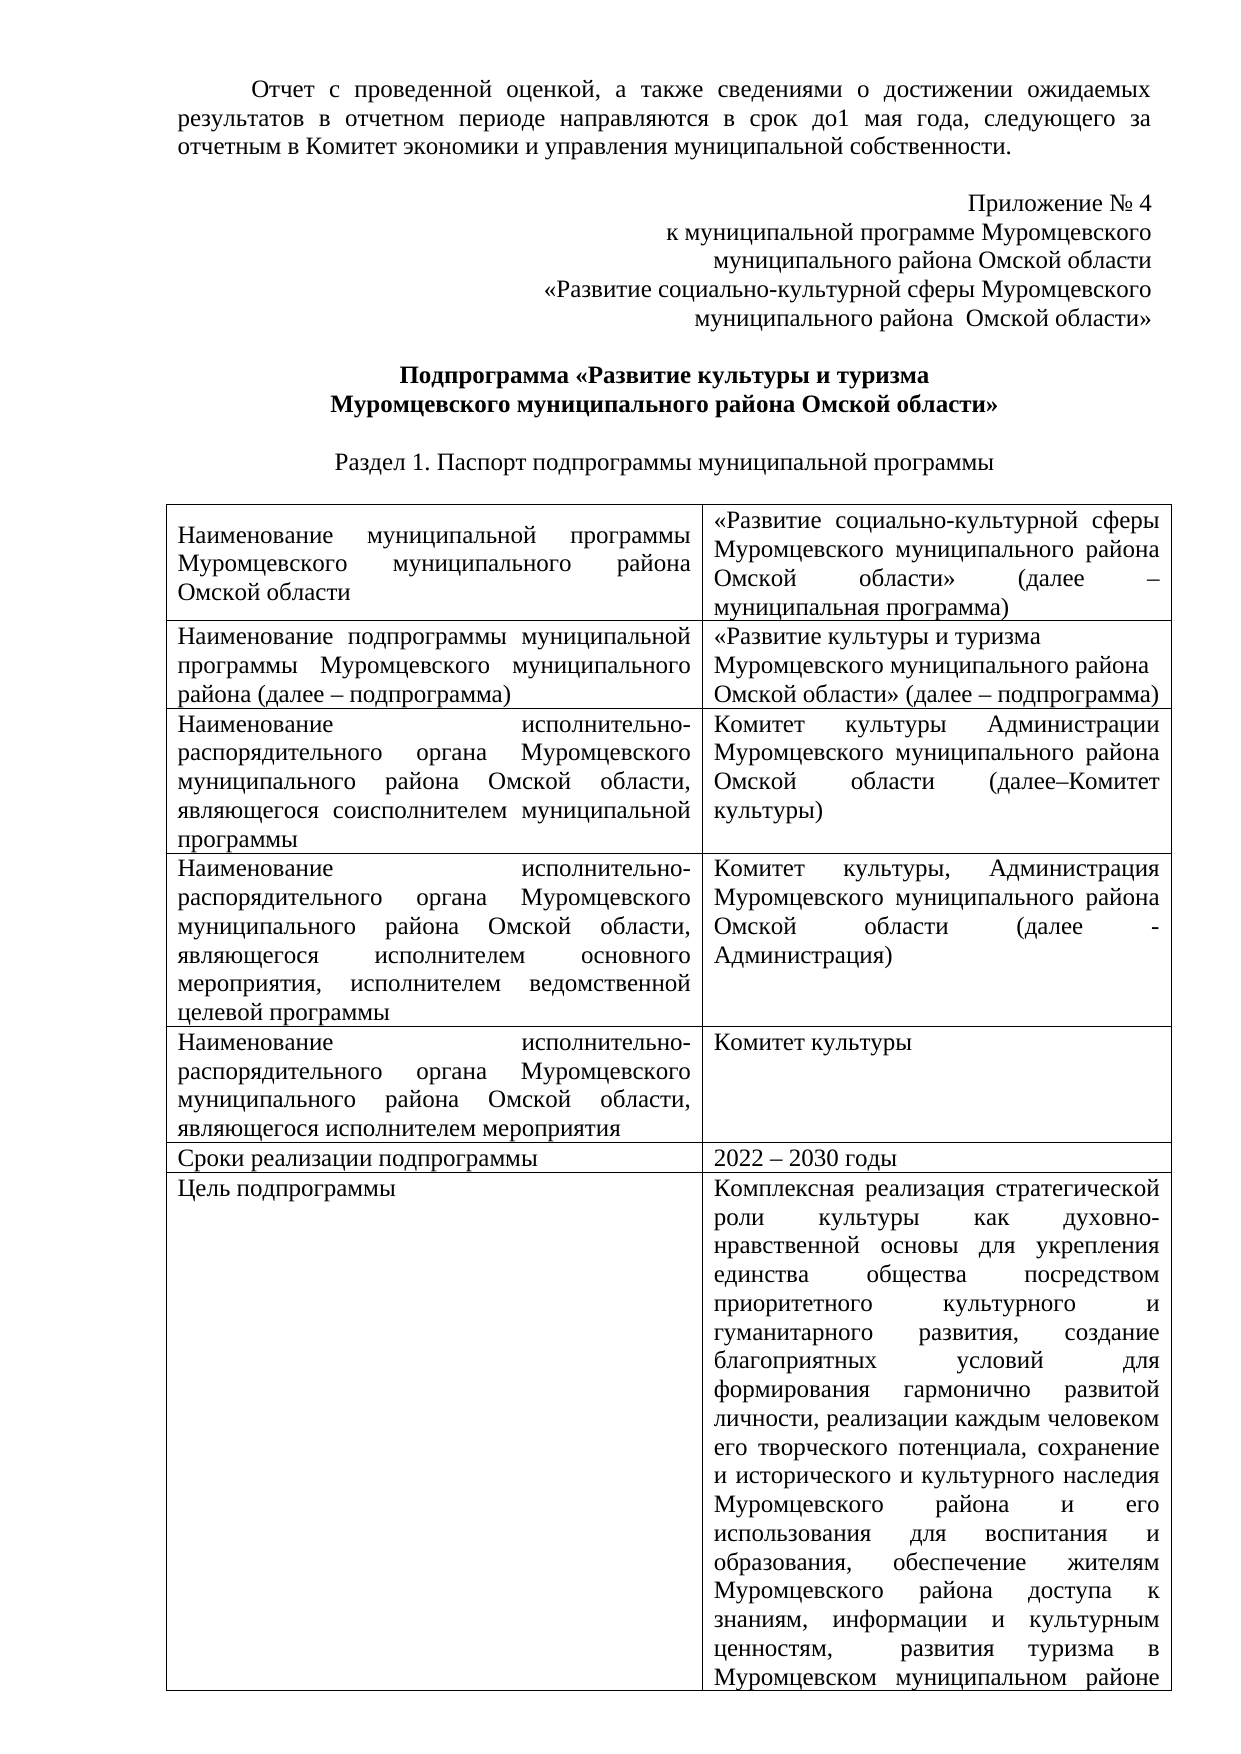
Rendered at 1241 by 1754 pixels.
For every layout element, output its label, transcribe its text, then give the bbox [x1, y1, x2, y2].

text Приложение № 4 [177, 188, 1152, 217]
text Раздел 1. Паспорт подпрограммы муниципальной программы [177, 447, 1152, 476]
table_cell Цель подпрограммы [167, 1173, 702, 1690]
table_header «Развитие социально-культурной сферы Муромцевского муниципального района Омской области» (далее – муниципальная программа) [703, 505, 1171, 620]
table_cell Наименование исполнительно-распорядительного органа Муромцевского муниципального района Омской области, являющегося соисполнителем муниципальной программы [167, 709, 702, 852]
text «Развитие социально-культурной сферы Муромцевского [177, 274, 1152, 303]
table_cell 2022 – 2030 годы [703, 1143, 1171, 1172]
table_cell Наименование исполнительно-распорядительного органа Муромцевского муниципального района Омской области, являющегося исполнителем основного мероприятия, исполнителем ведомственной целевой программы [167, 854, 702, 1026]
table_cell Комитет культуры, Администрация Муромцевского муниципального района Омской области (далее - Администрация) [703, 854, 1171, 1026]
table_header Наименование муниципальной программы Муромцевского муниципального района Омской области [167, 505, 702, 620]
text Отчет с проведенной оценкой, а также сведениями о достижении ожидаемых результатов в отчетном периоде направляются в срок до1 мая года, следующего за отчетным в Комитет экономики и управления муниципальной собственности. [177, 74, 1152, 160]
table_cell Сроки реализации подпрограммы [167, 1143, 702, 1172]
text к муниципальной программе Муромцевского [177, 217, 1152, 246]
table_cell Наименование исполнительно-распорядительного органа Муромцевского муниципального района Омской области, являющегося исполнителем мероприятия [167, 1027, 702, 1142]
table_cell Наименование подпрограммы муниципальной программы Муромцевского муниципального района (далее – подпрограмма) [167, 621, 702, 708]
table_cell «Развитие культуры и туризма Муромцевского муниципального района Омской области» (далее – подпрограмма) [703, 621, 1171, 708]
text Подпрограмма «Развитие культуры и туризма [177, 361, 1152, 389]
text муниципального района Омской области» [177, 303, 1152, 332]
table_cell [703, 1173, 1171, 1690]
table_cell Комитет культуры Администрации Муромцевского муниципального района Омской области (далее–Комитет культуры) [703, 709, 1171, 852]
table_cell Комитет культуры [703, 1027, 1171, 1142]
text муниципального района Омской области [177, 246, 1152, 274]
text Муромцевского муниципального района Омской области» [177, 389, 1152, 418]
